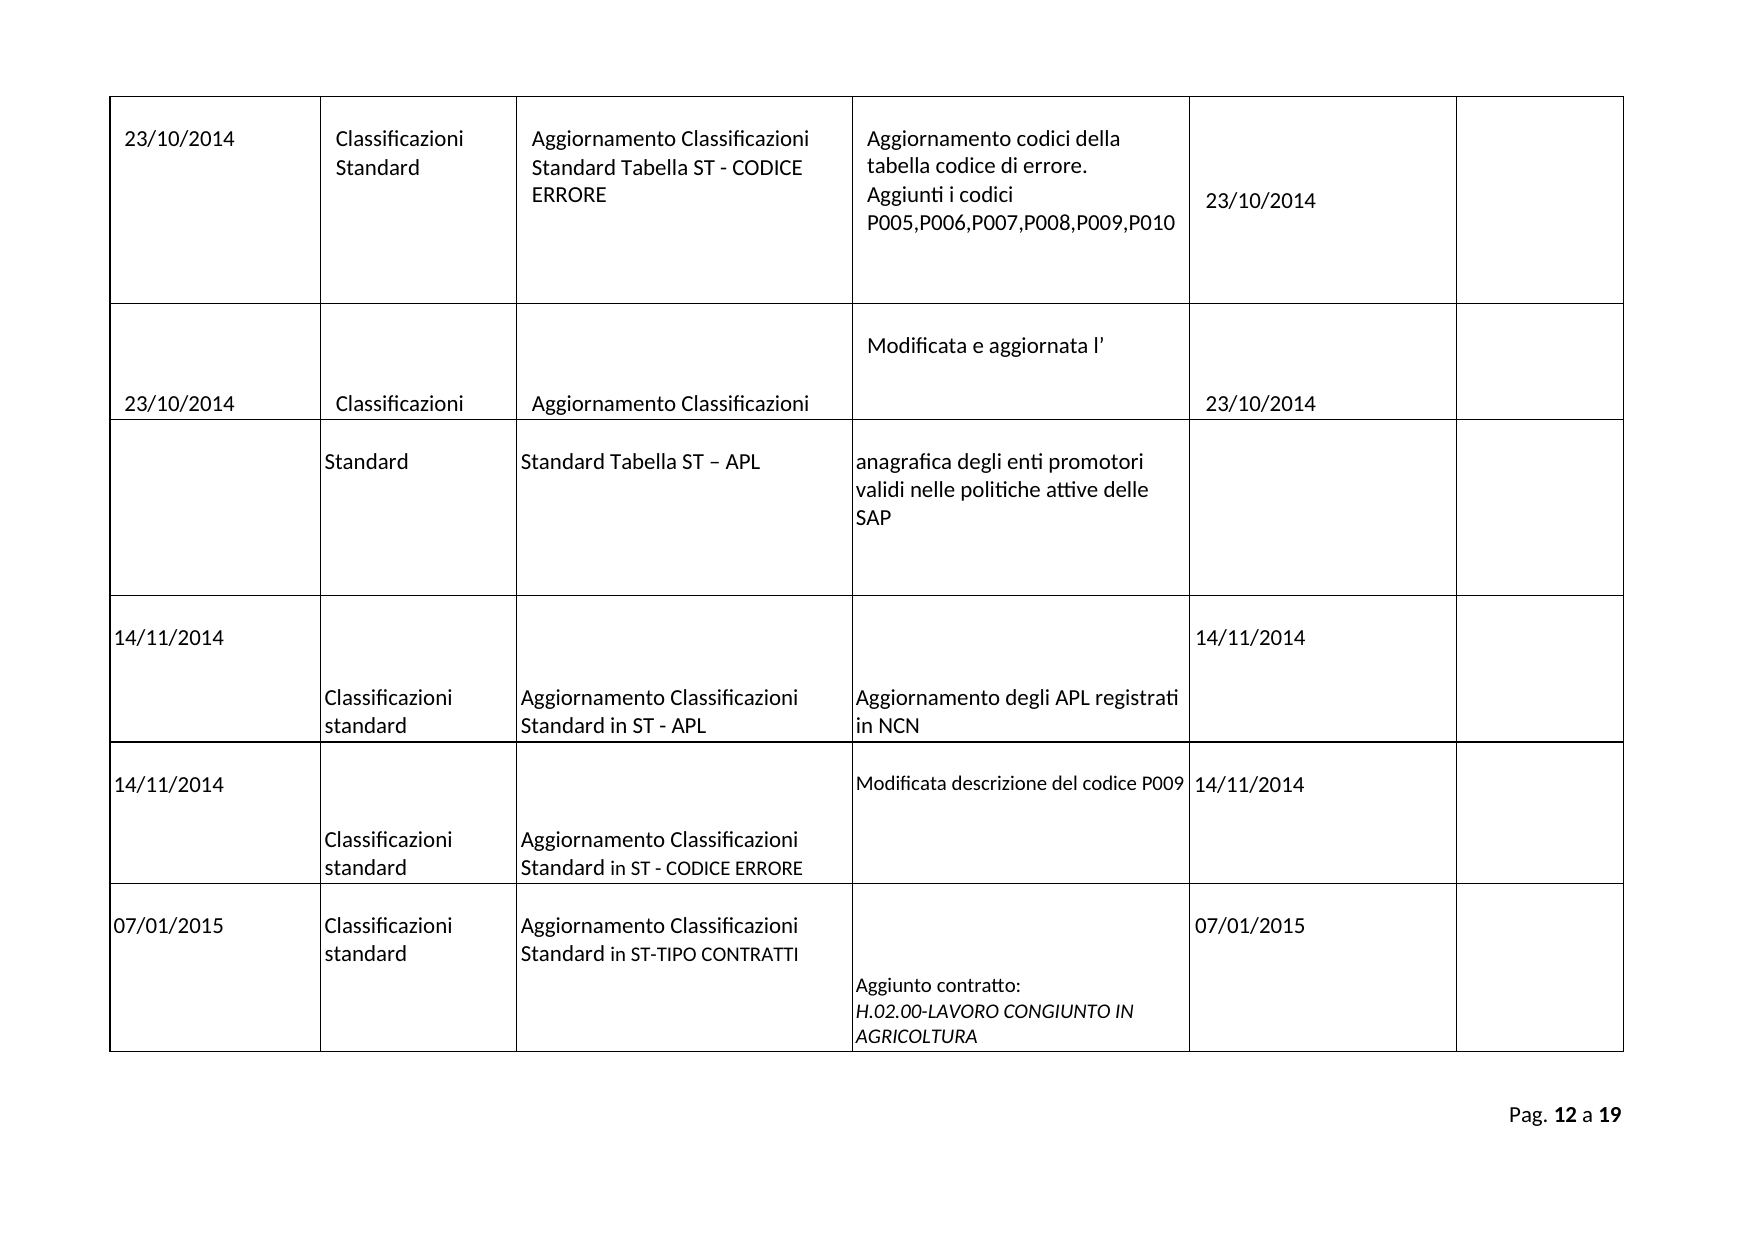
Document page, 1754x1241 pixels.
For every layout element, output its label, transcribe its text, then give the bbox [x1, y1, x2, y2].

table_cell Aggiornamento Classificazioni [517, 304, 852, 419]
table_cell 23/10/2014 [1190, 304, 1456, 419]
table_header Classificazioni Standard [321, 97, 516, 303]
table_cell [1457, 743, 1623, 883]
table_header Aggiornamento codici della tabella codice di errore. Aggiunti i codici P005,P006,P007,P008,P009,P010 [853, 97, 1189, 303]
table_cell Classificazioni [321, 304, 516, 419]
table_cell Aggiornamento Classificazioni Standard in ST - APL [517, 596, 852, 741]
table_cell 07/01/2015 [111, 884, 320, 1051]
table_cell Aggiornamento Classificazioni Standard in ST-TIPO CONTRATTI [517, 884, 852, 1051]
table_cell Classificazioni standard [321, 743, 516, 883]
table_header Aggiornamento Classificazioni Standard Tabella ST - CODICE ERRORE [517, 97, 852, 303]
table_cell [1457, 596, 1623, 741]
table_cell [1457, 420, 1623, 595]
table_cell Classificazioni standard [321, 884, 516, 1051]
table_cell Standard Tabella ST – APL [517, 420, 852, 595]
table_cell Aggiornamento Classificazioni Standard in ST - CODICE ERRORE [517, 743, 852, 883]
table_cell 07/01/2015 [1190, 884, 1456, 1051]
table_cell 14/11/2014 [1190, 743, 1456, 883]
table_cell 14/11/2014 [111, 596, 320, 741]
table_cell anagrafica degli enti promotori validi nelle politiche attive delle SAP [853, 420, 1189, 595]
table_cell 14/11/2014 [111, 743, 320, 883]
table_cell [1190, 420, 1456, 595]
table_cell Aggiunto contratto: H.02.00-LAVORO CONGIUNTO IN AGRICOLTURA [853, 884, 1189, 1051]
table_header [1457, 97, 1623, 303]
table_cell 14/11/2014 [1190, 596, 1456, 741]
table_cell Standard [321, 420, 516, 595]
table_cell Modificata e aggiornata l’ [853, 304, 1189, 419]
table_cell 23/10/2014 [111, 304, 320, 419]
table_cell [111, 420, 320, 595]
table_cell [1457, 884, 1623, 1051]
table_cell [1457, 304, 1623, 419]
table_cell Aggiornamento degli APL registrati in NCN [853, 596, 1189, 741]
table_header 23/10/2014 [1190, 97, 1456, 303]
table_cell Classificazioni standard [321, 596, 516, 741]
table_cell Modificata descrizione del codice P009 [853, 743, 1189, 883]
table_header 23/10/2014 [111, 97, 320, 303]
